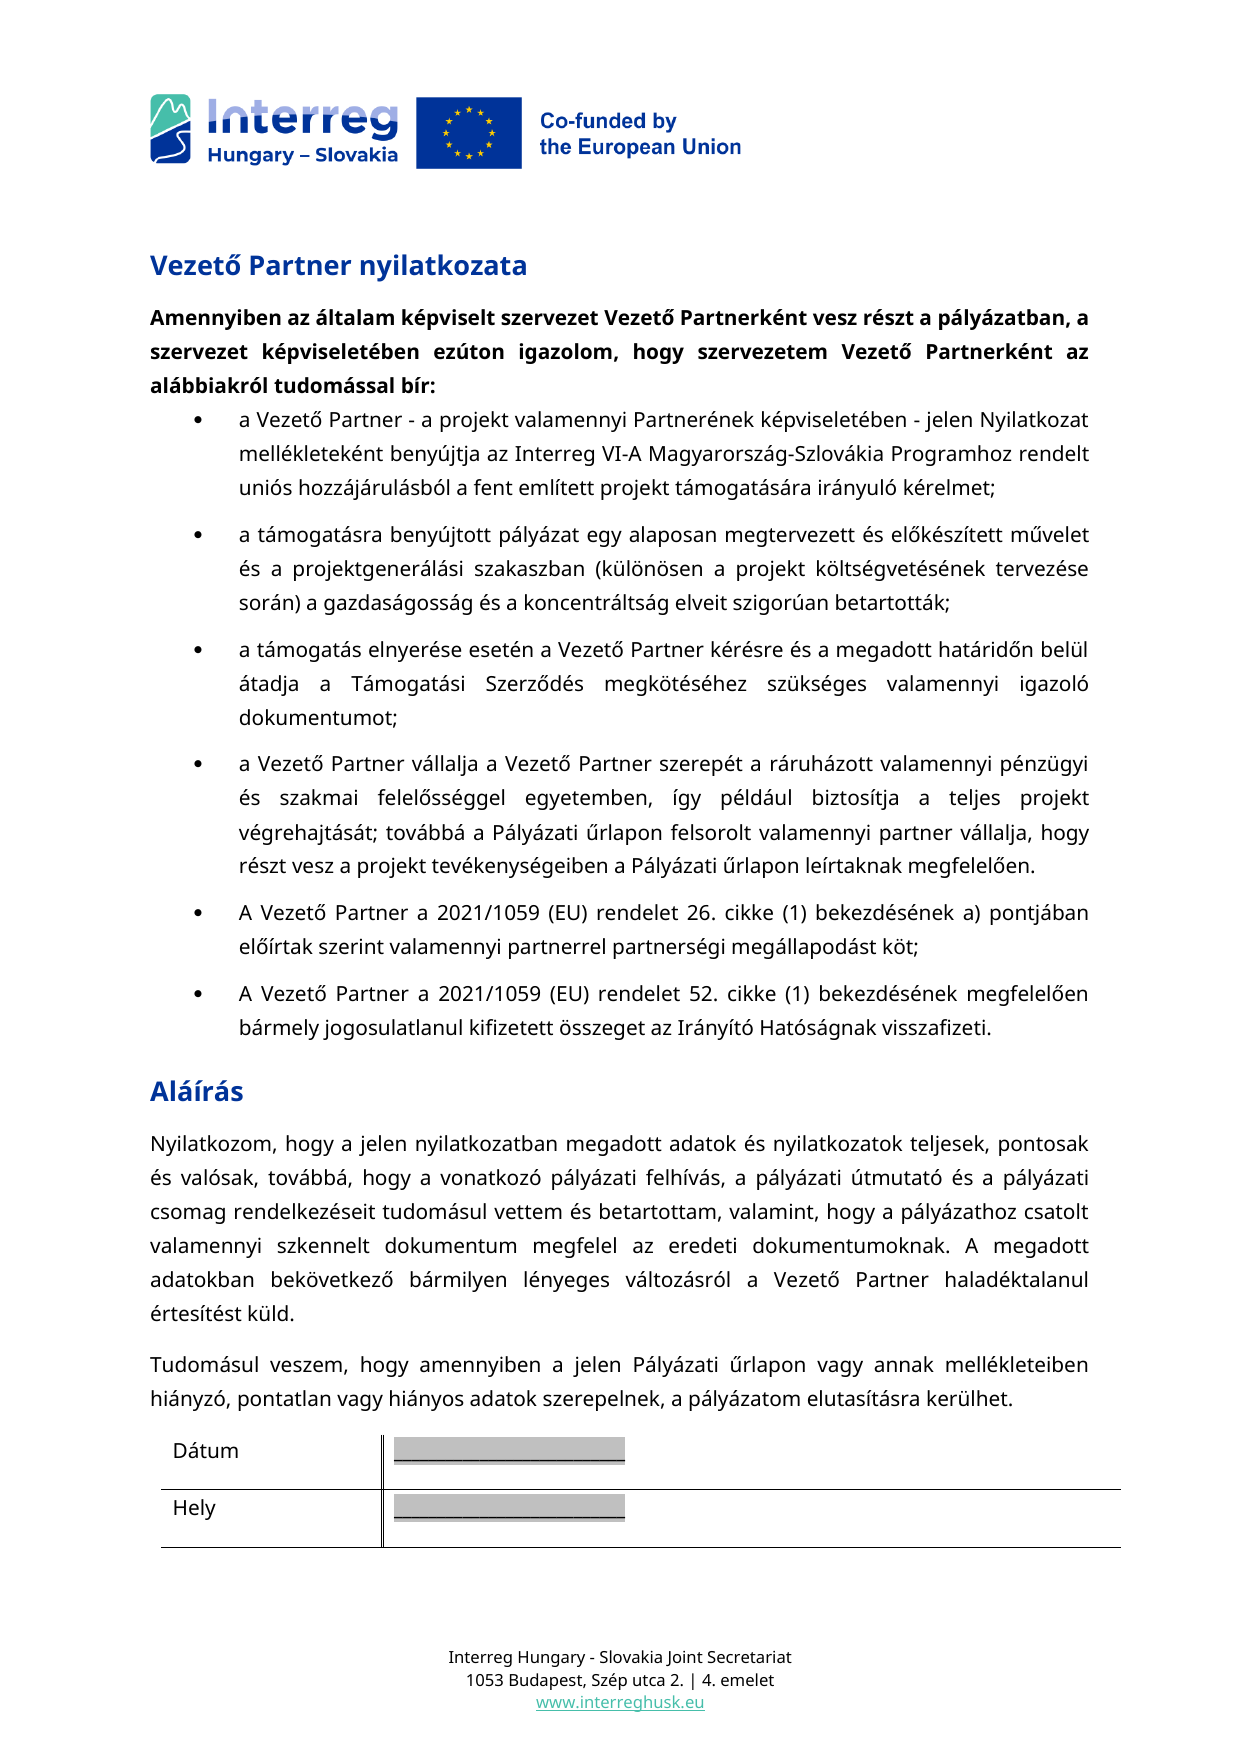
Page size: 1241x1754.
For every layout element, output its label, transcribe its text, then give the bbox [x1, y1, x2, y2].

list a Vezető Partner - a projekt valamennyi Partnerének képviseletében - jelen Nyilatkozat mellékleteként benyújtja az Interreg VI-A Magyarország-Szlovákia Programhoz rendelt uniós hozzájárulásból a fent említett projekt támogatására irányuló kérelmet; [194, 405, 1090, 502]
table_cell ___________________________ [384, 1490, 1121, 1547]
list a támogatás elnyerése esetén a Vezető Partner kérésre és a megadott határidőn belül átadja a Támogatási Szerződés megkötéséhez szükséges valamennyi igazoló dokumentumot; [194, 635, 1090, 731]
subtitle Vezető Partner nyilatkozata [150, 247, 1090, 283]
text Amennyiben az általam képviselt szervezet Vezető Partnerként vesz részt a pályázatban, a szervezet képviseletében ezúton igazolom, hogy szervezetem Vezető Partnerként az alábbiakról tudomással bír: [150, 303, 1090, 400]
picture [150, 94, 741, 171]
subtitle Aláírás [150, 1072, 1090, 1109]
list A Vezető Partner a 2021/1059 (EU) rendelet 26. cikke (1) bekezdésének a) pontjában előírtak szerint valamennyi partnerrel partnerségi megállapodást köt; [194, 898, 1090, 961]
list a támogatásra benyújtott pályázat egy alaposan megtervezett és előkészített művelet és a projektgenerálási szakaszban (különösen a projekt költségvetésének tervezése során) a gazdaságosság és a koncentráltság elveit szigorúan betartották; [194, 520, 1090, 617]
list a Vezető Partner vállalja a Vezető Partner szerepét a ráruházott valamennyi pénzügyi és szakmai felelősséggel egyetemben, így például biztosítja a teljes projekt végrehajtását; továbbá a Pályázati űrlapon felsorolt valamennyi partner vállalja, hogy részt vesz a projekt tevékenységeiben a Pályázati űrlapon leírtaknak megfelelően. [194, 749, 1090, 880]
table_cell Hely [161, 1490, 381, 1547]
text Nyilatkozom, hogy a jelen nyilatkozatban megadott adatok és nyilatkozatok teljesek, pontosak és valósak, továbbá, hogy a vonatkozó pályázati felhívás, a pályázati útmutató és a pályázati csomag rendelkezéseit tudomásul vettem és betartottam, valamint, hogy a pályázathoz csatolt valamennyi szkennelt dokumentum megfelel az eredeti dokumentumoknak. A megadott adatokban bekövetkező bármilyen lényeges változásról a Vezető Partner haladéktalanul értesítést küld. [150, 1129, 1090, 1327]
list A Vezető Partner a 2021/1059 (EU) rendelet 52. cikke (1) bekezdésének megfelelően bármely jogosulatlanul kifizetett összeget az Irányító Hatóságnak visszafizeti. [194, 979, 1090, 1041]
table_header Dátum [161, 1435, 381, 1489]
table_header ___________________________ [384, 1435, 1121, 1489]
text Tudomásul veszem, hogy amennyiben a jelen Pályázati űrlapon vagy annak mellékleteiben hiányzó, pontatlan vagy hiányos adatok szerepelnek, a pályázatom elutasításra kerülhet. [150, 1350, 1090, 1412]
